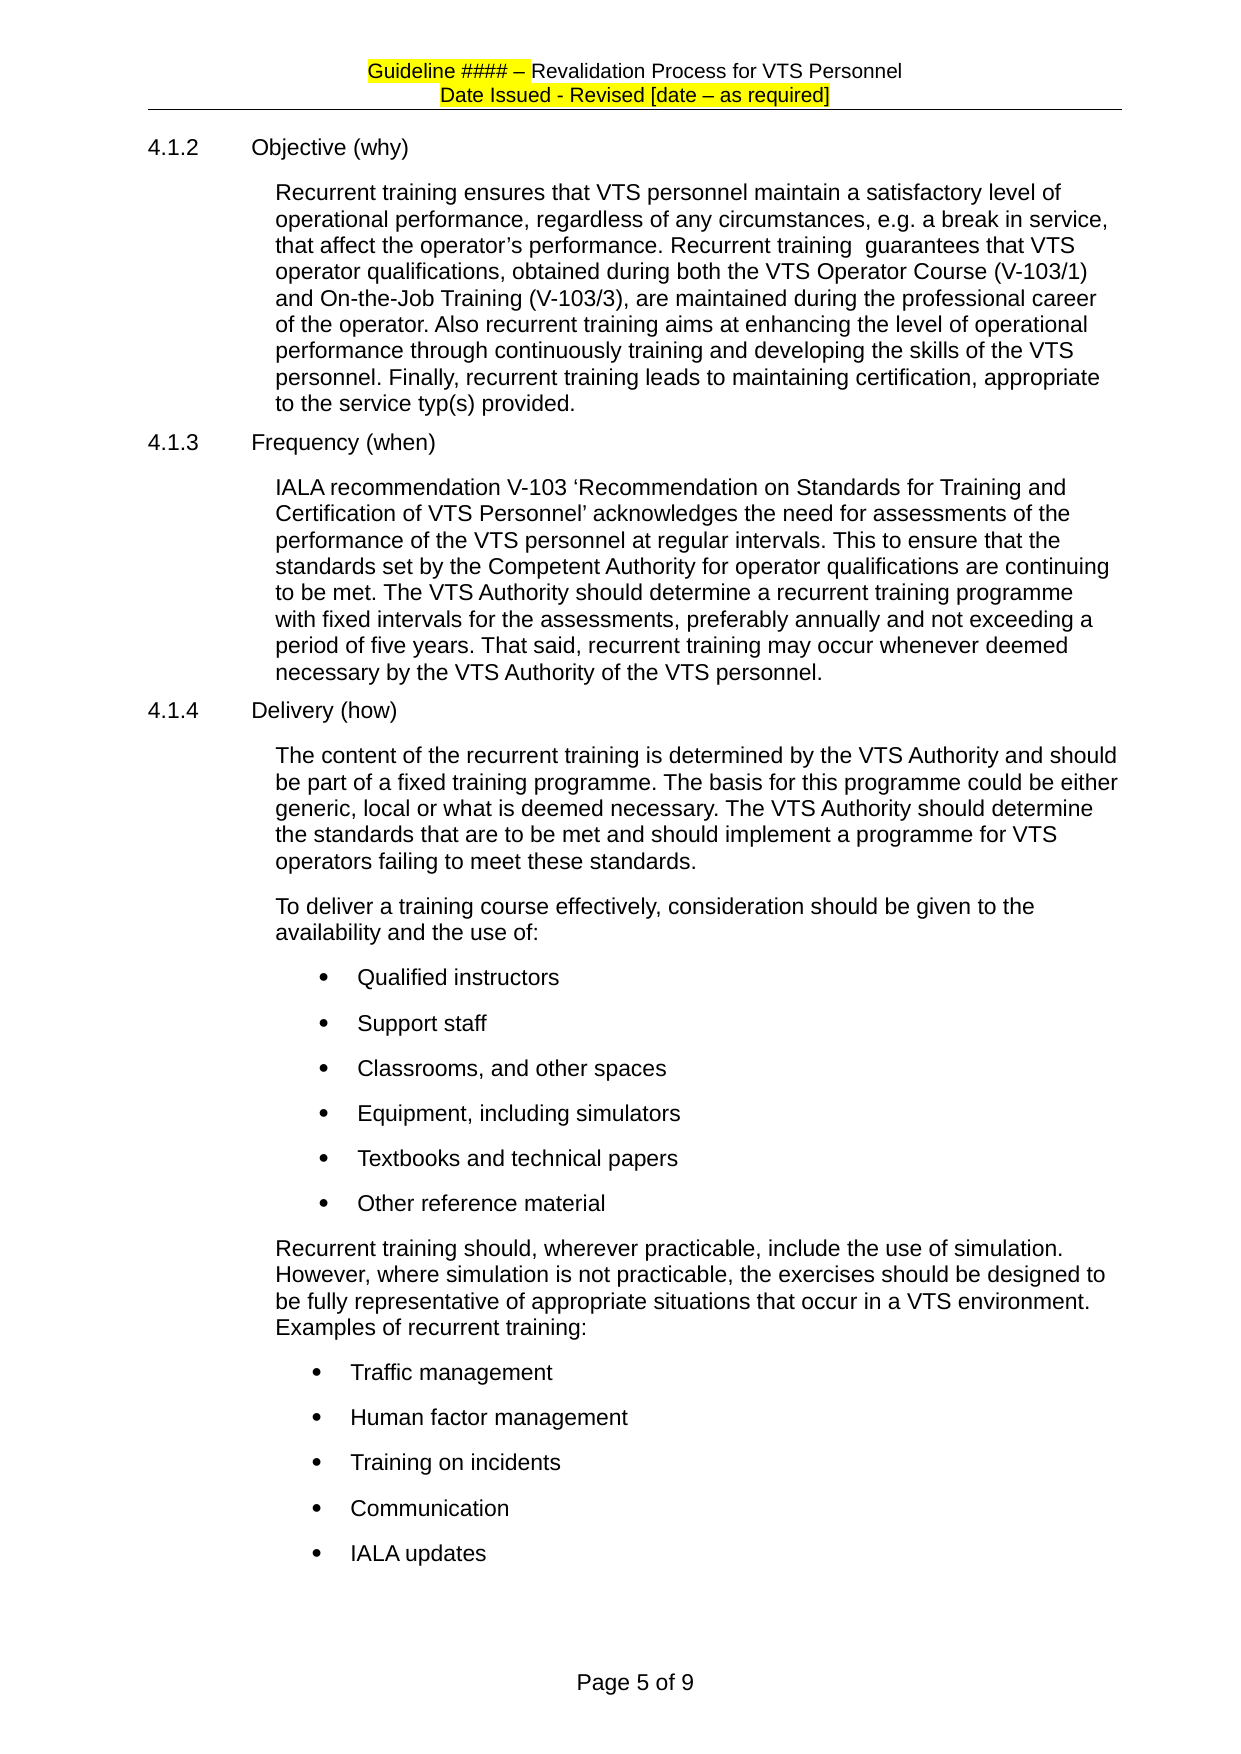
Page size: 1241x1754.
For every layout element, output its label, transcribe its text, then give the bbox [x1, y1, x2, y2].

title Recurrent training should, wherever practicable, include the use of simulation. However, where simulation is not practicable, the exercises should be designed to be fully representative of appropriate situations that occur in a VTS environment. Examples of recurrent training: [275, 1235, 1122, 1340]
title Equipment, including simulators [319, 1100, 1122, 1126]
title Other reference material [319, 1190, 1122, 1216]
title Communication [313, 1494, 1122, 1521]
title Classrooms, and other spaces [319, 1054, 1122, 1081]
title Traffic management [313, 1359, 1122, 1386]
title To deliver a training course effectively, consideration should be given to the availability and the use of: [275, 893, 1122, 946]
title Human factor management [313, 1404, 1122, 1431]
title IALA recommendation V-103 ‘Recommendation on Standards for Training and Certification of VTS Personnel’ acknowledges the need for assessments of the performance of the VTS personnel at regular intervals. This to ensure that the standards set by the Competent Authority for operator qualifications are continuing to be met. The VTS Authority should determine a recurrent training programme with fixed intervals for the assessments, preferably annually and not exceeding a period of five years. That said, recurrent training may occur whenever deemed necessary by the VTS Authority of the VTS personnel. [275, 474, 1122, 685]
subtitle Objective (why) [148, 134, 1122, 160]
subtitle Delivery (how) [148, 697, 1122, 724]
title Recurrent training ensures that VTS personnel maintain a satisfactory level of operational performance, regardless of any circumstances, e.g. a break in service, that affect the operator’s performance. Recurrent training guarantees that VTS operator qualifications, obtained during both the VTS Operator Course (V-103/1) and On-the-Job Training (V-103/3), are maintained during the professional career of the operator. Also recurrent training aims at enhancing the level of operational performance through continuously training and developing the skills of the VTS personnel. Finally, recurrent training leads to maintaining certification, appropriate to the service typ(s) provided. [275, 179, 1122, 416]
title Qualified instructors [319, 964, 1122, 991]
title Support staff [319, 1009, 1122, 1036]
title Textbooks and technical papers [319, 1145, 1122, 1171]
title The content of the recurrent training is determined by the VTS Authority and should be part of a fixed training programme. The basis for this programme could be either generic, local or what is deemed necessary. The VTS Authority should determine the standards that are to be met and should implement a programme for VTS operators failing to meet these standards. [275, 742, 1122, 874]
title Training on incidents [313, 1449, 1122, 1476]
title IALA updates [313, 1539, 1122, 1566]
subtitle Frequency (when) [148, 429, 1122, 455]
